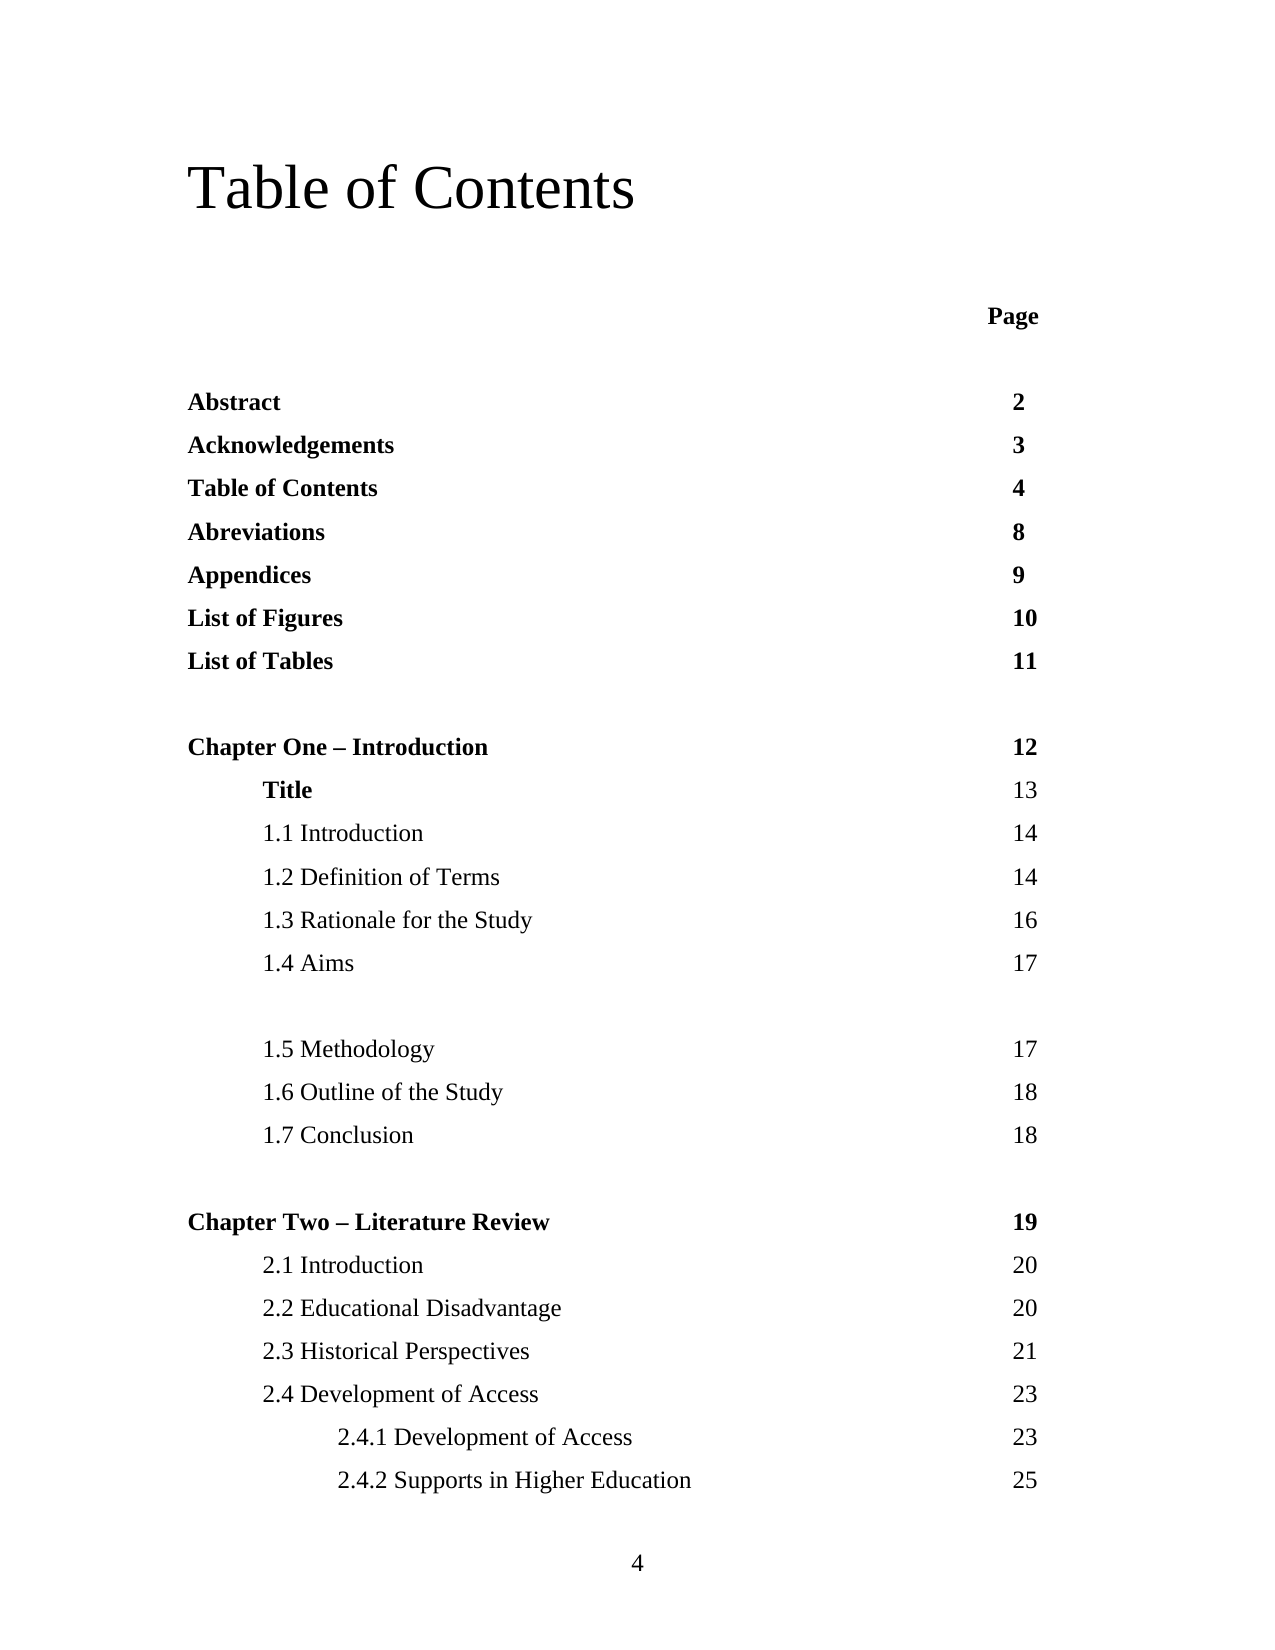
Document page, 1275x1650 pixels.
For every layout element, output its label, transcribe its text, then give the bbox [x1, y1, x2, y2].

text Chapter One – Introduction 12 [187, 732, 1087, 761]
list Conclusion 18 [262, 1120, 1087, 1149]
list Definition of Terms 14 [262, 862, 1087, 890]
list Rationale for the Study 16 [262, 905, 1087, 933]
list Aims 17 [262, 948, 1087, 1020]
list Introduction 14 [262, 818, 1087, 847]
text Chapter Two – Literature Review 19 [187, 1207, 1087, 1235]
text Appendices 9 [187, 560, 1087, 588]
text Page [187, 301, 1087, 330]
text Title 13 [187, 775, 1087, 804]
text 2.4 Development of Access 23 [187, 1379, 1087, 1408]
text 2.1 Introduction 20 [187, 1250, 1087, 1278]
text 2.2 Educational Disadvantage 20 [187, 1293, 1087, 1322]
text Abreviations 8 [187, 517, 1087, 545]
list Outline of the Study 18 [262, 1077, 1087, 1106]
text List of Tables 11 [187, 646, 1087, 675]
text Abstract 2 [187, 387, 1087, 416]
text Acknowledgements 3 [187, 430, 1087, 459]
text List of Figures 10 [187, 603, 1087, 632]
list Methodology 17 [262, 1034, 1087, 1063]
text 2.3 Historical Perspectives 21 [187, 1336, 1087, 1365]
text 2.4.2 Supports in Higher Education 25 [187, 1465, 1087, 1494]
text Table of Contents [187, 150, 1087, 222]
text Table of Contents 4 [187, 473, 1087, 502]
text 2.4.1 Development of Access 23 [187, 1422, 1087, 1451]
